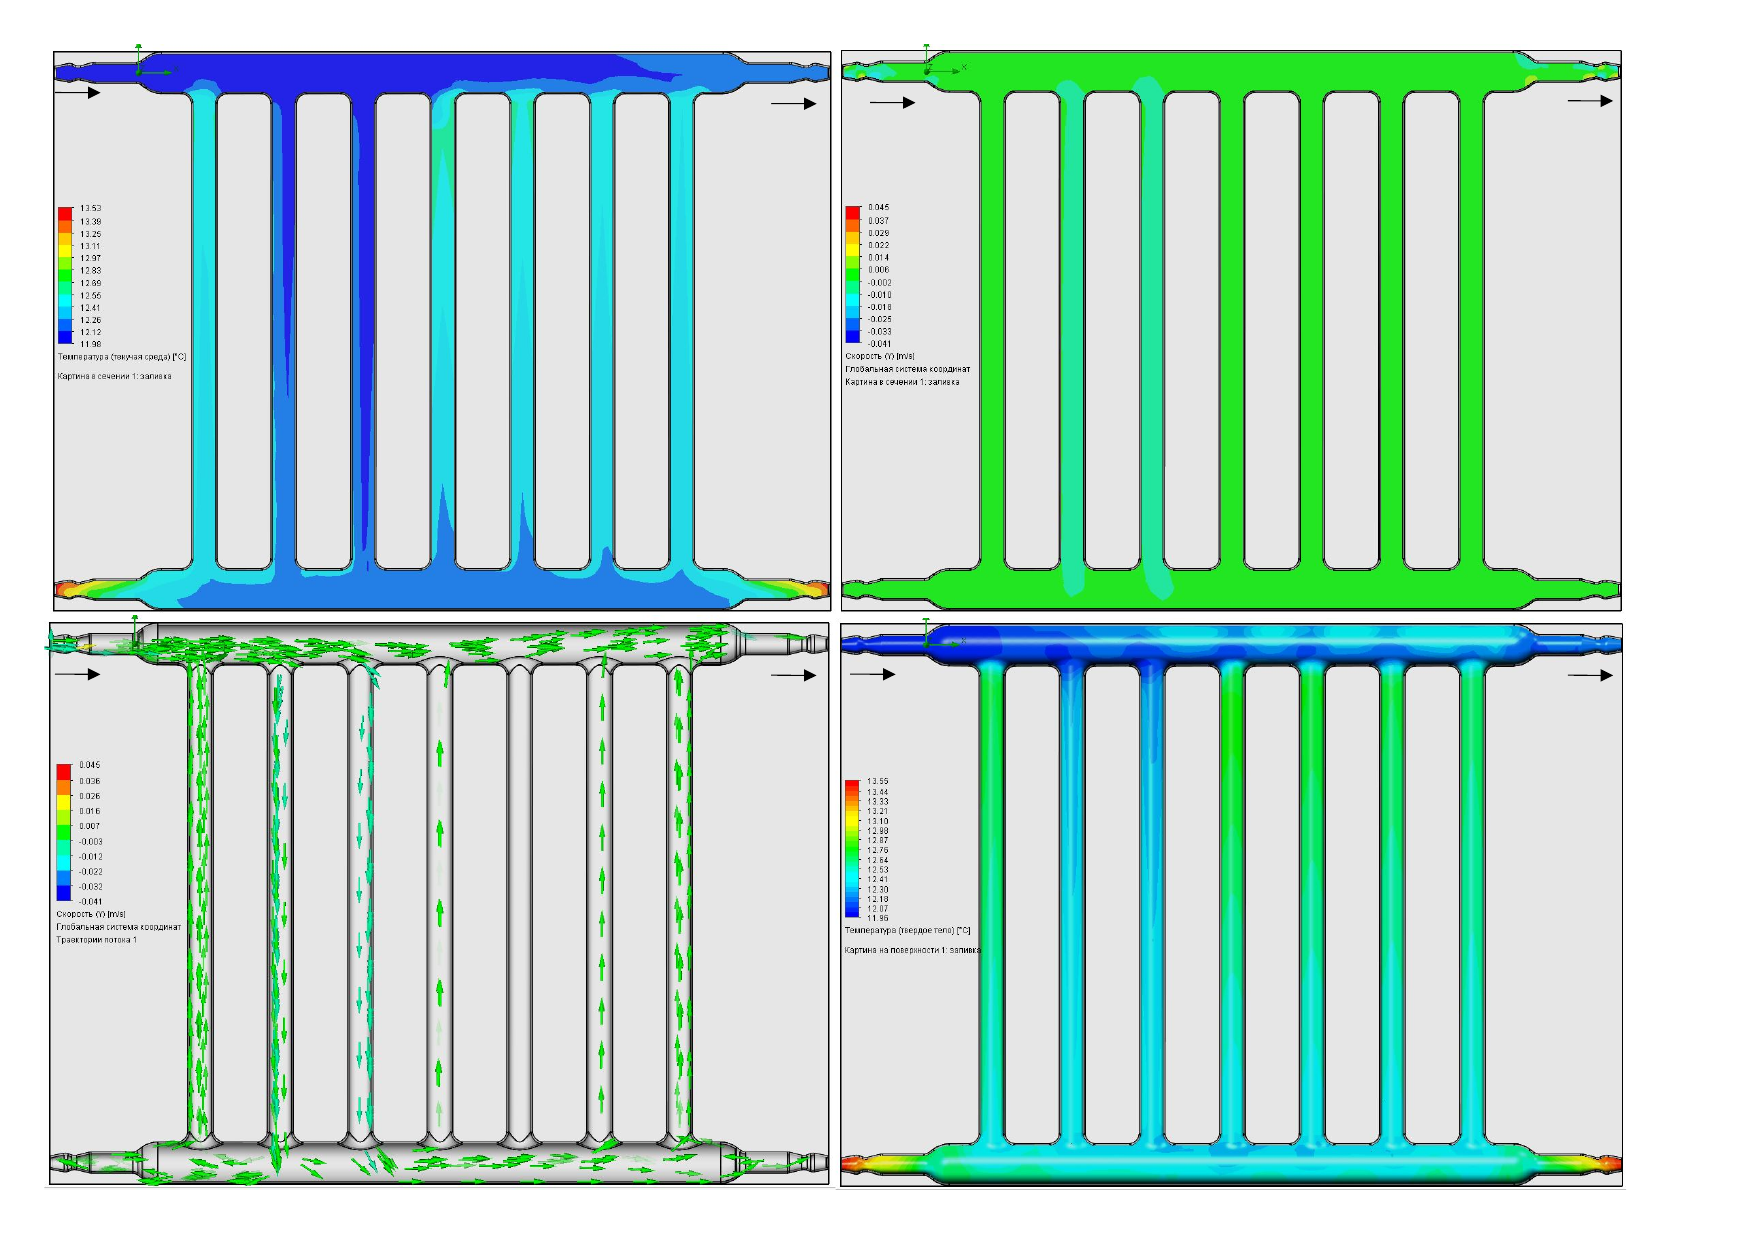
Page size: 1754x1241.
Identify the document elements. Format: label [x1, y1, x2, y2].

picture [44, 44, 1627, 614]
picture [44, 615, 1627, 1190]
